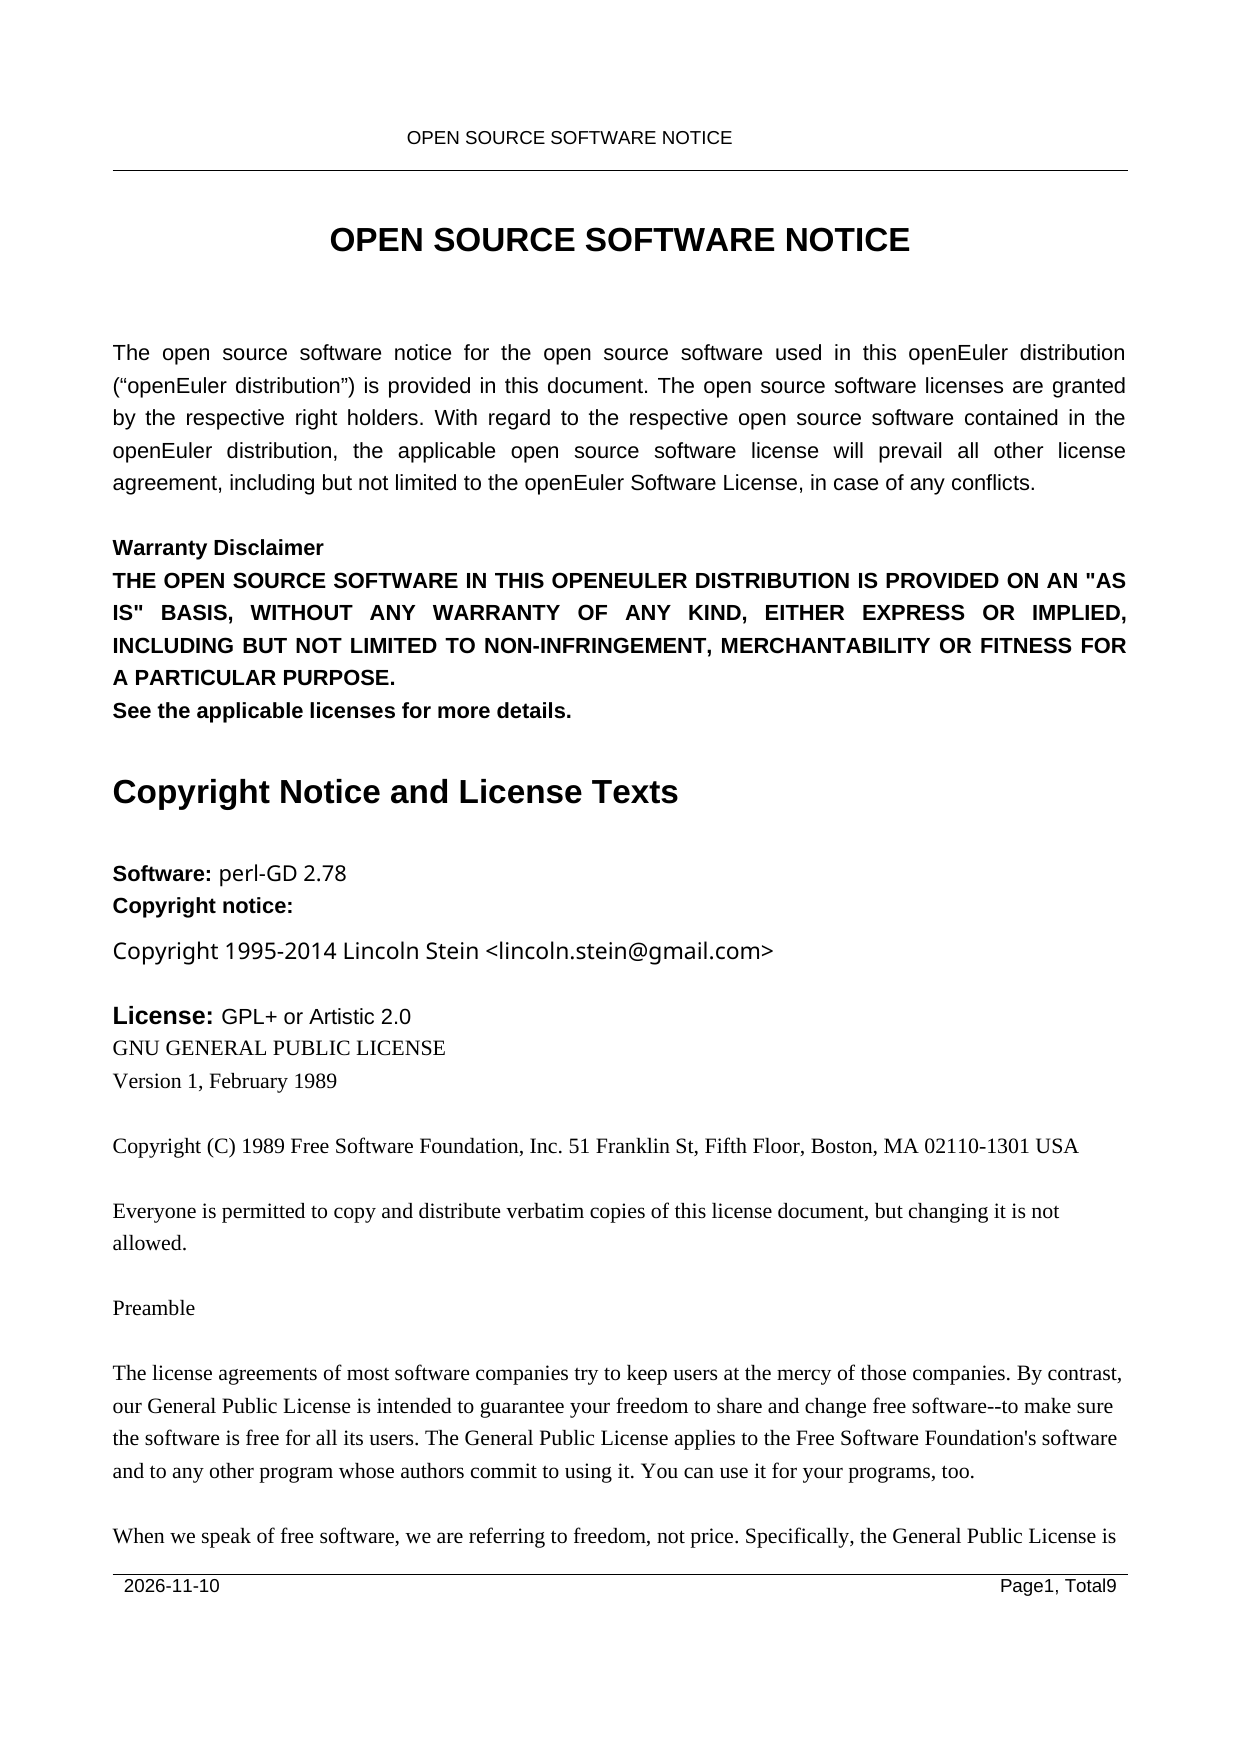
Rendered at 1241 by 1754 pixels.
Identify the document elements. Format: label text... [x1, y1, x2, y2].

text Copyright Notice and License Texts [112, 759, 1128, 824]
text THE OPEN SOURCE SOFTWARE IN THIS OPENEULER DISTRIBUTION IS PROVIDED ON AN "AS IS" BASIS, WITHOUT ANY WARRANTY OF ANY KIND, EITHER EXPRESS OR IMPLIED, INCLUDING BUT NOT LIMITED TO NON-INFRINGEMENT, MERCHANTABILITY OR FITNESS FOR A PARTICULAR PURPOSE. See the applicable licenses for more details. [112, 564, 1128, 726]
text The open source software notice for the open source software used in this openEuler distribution (“openEuler distribution”) is provided in this document. The open source software licenses are granted by the respective right holders. With regard to the respective open source software contained in the openEuler distribution, the applicable open source software license will prevail all other license agreement, including but not limited to the openEuler Software License, in case of any conflicts. [112, 336, 1128, 499]
text Warranty Disclaimer [112, 531, 1128, 564]
title Software: perl-GD 2.78 [112, 856, 1128, 889]
text Copyright 1995-2014 Lincoln Stein <lincoln.stein@gmail.com> [112, 934, 1128, 999]
text OPEN SOURCE SOFTWARE NOTICE [112, 206, 1128, 271]
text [112, 1031, 1128, 1551]
text Copyright notice: [112, 889, 1128, 921]
text License: GPL+ or Artistic 2.0 [112, 999, 1128, 1031]
